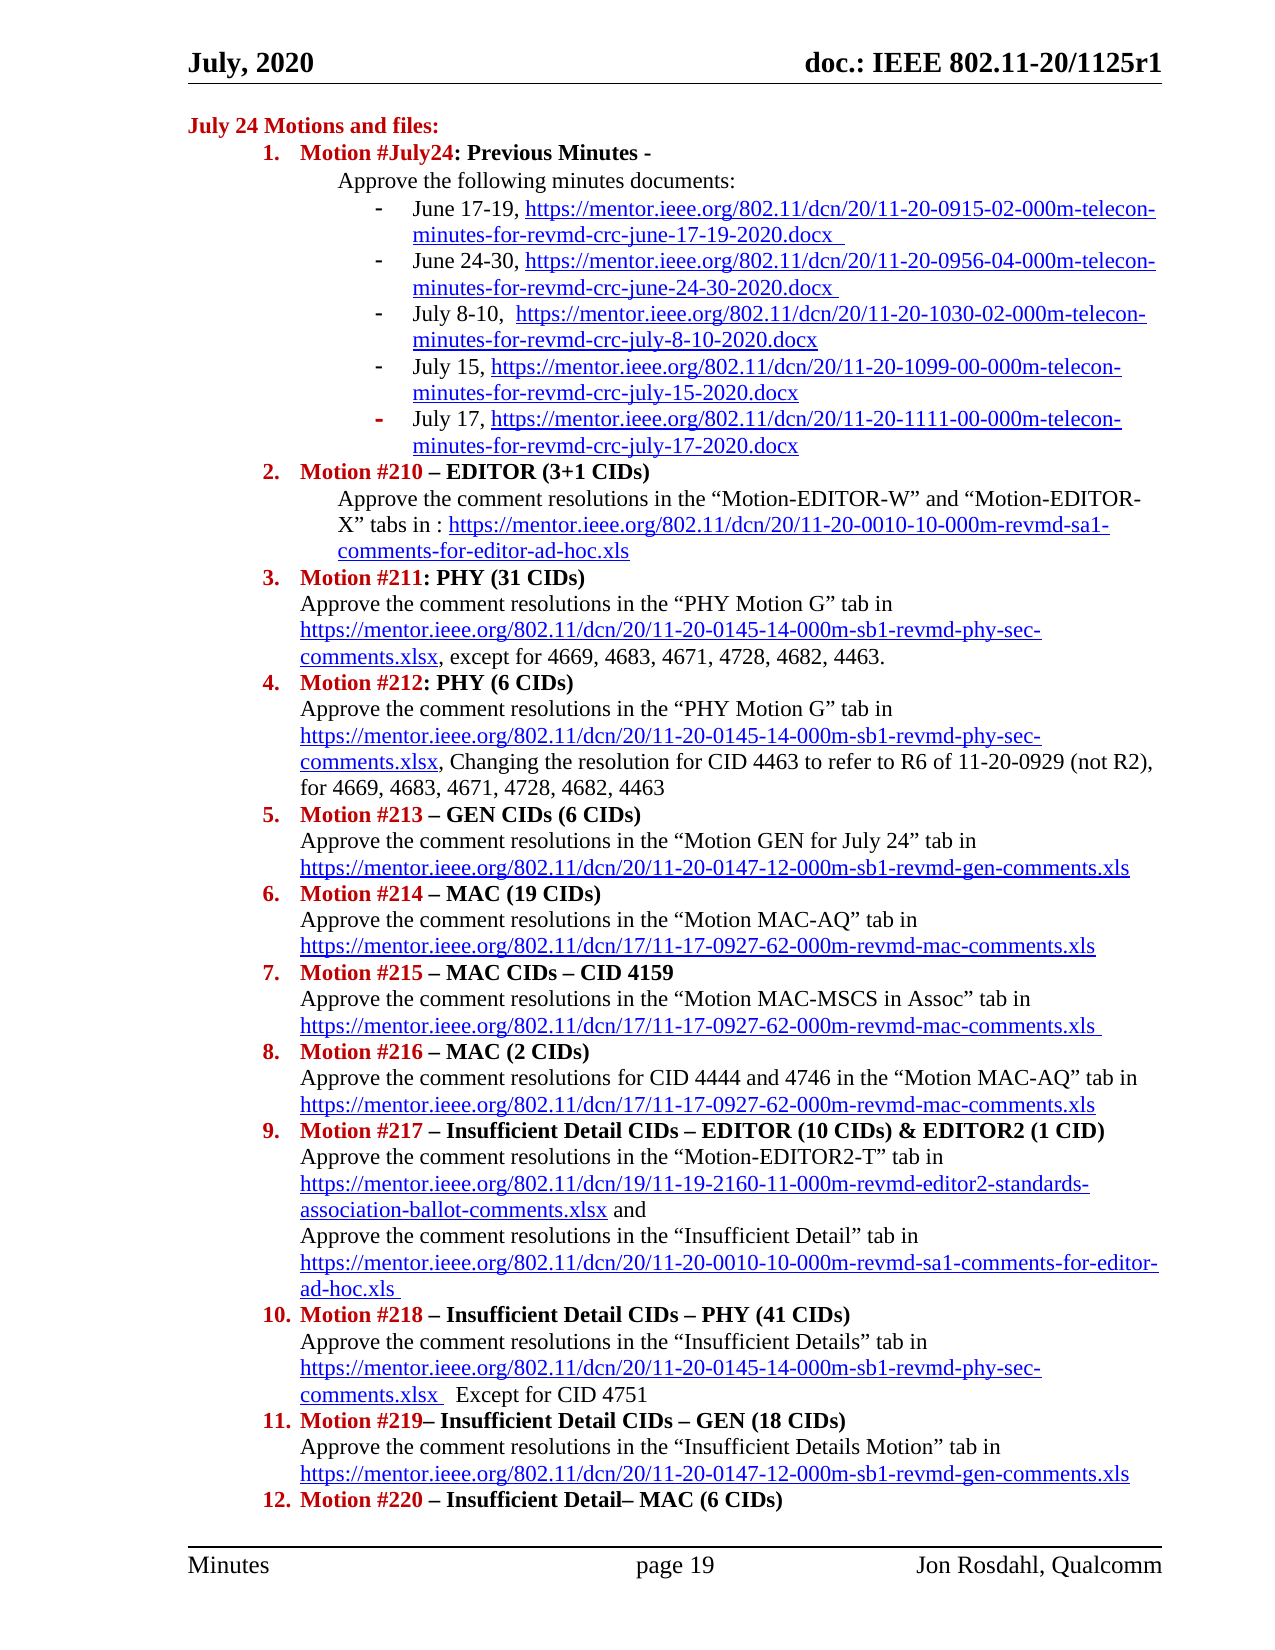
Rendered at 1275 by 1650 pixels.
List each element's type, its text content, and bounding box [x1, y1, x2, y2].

list Motion #220 – Insufficient Detail– MAC (6 CIDs) [262, 1486, 1162, 1512]
list Motion #July24: Previous Minutes - [262, 139, 1162, 165]
text Approve the comment resolutions in the “PHY Motion G” tab in https://mentor.ieee.org/802.11/dcn/20/11-20-0145-14-000m-sb1-revmd-phy-sec-comments.xlsx, Changing the resolution for CID 4463 to refer to R6 of 11-20-0929 (not R2), for 4669, 4683, 4671, 4728, 4682, 4463 [300, 695, 1162, 801]
list Motion #212: PHY (6 CIDs) [262, 669, 1162, 695]
text July 24 Motions and files: [187, 112, 1162, 139]
list June 17-19, https://mentor.ieee.org/802.11/dcn/20/11-20-0915-02-000m-telecon-minutes-for-revmd-crc-june-17-19-2020.docx [375, 195, 1162, 247]
list Motion #214 – MAC (19 CIDs) [262, 880, 1162, 906]
text Approve the comment resolutions in the “Insufficient Details Motion” tab in https://mentor.ieee.org/802.11/dcn/20/11-20-0147-12-000m-sb1-revmd-gen-comments.xls [300, 1433, 1162, 1486]
list Motion #216 – MAC (2 CIDs) [262, 1038, 1162, 1064]
list Motion #215 – MAC CIDs – CID 4159 [262, 959, 1162, 985]
text Approve the comment resolutions in the “Motion MAC-AQ” tab in https://mentor.ieee.org/802.11/dcn/17/11-17-0927-62-000m-revmd-mac-comments.xls [300, 906, 1162, 959]
text Approve the comment resolutions for CID 4444 and 4746 in the “Motion MAC-AQ” tab in https://mentor.ieee.org/802.11/dcn/17/11-17-0927-62-000m-revmd-mac-comments.xls [300, 1064, 1162, 1117]
text Approve the comment resolutions in the “PHY Motion G” tab in https://mentor.ieee.org/802.11/dcn/20/11-20-0145-14-000m-sb1-revmd-phy-sec-comments.xlsx, except for 4669, 4683, 4671, 4728, 4682, 4463. [300, 590, 1162, 669]
text Approve the following minutes documents: [337, 167, 1162, 193]
list July 17, https://mentor.ieee.org/802.11/dcn/20/11-20-1111-00-000m-telecon-minutes-for-revmd-crc-july-17-2020.docx [375, 406, 1162, 458]
list Motion #213 – GEN CIDs (6 CIDs) [262, 801, 1162, 827]
list Motion #218 – Insufficient Detail CIDs – PHY (41 CIDs) [262, 1302, 1162, 1328]
list June 24-30, https://mentor.ieee.org/802.11/dcn/20/11-20-0956-04-000m-telecon-minutes-for-revmd-crc-june-24-30-2020.docx [375, 247, 1162, 300]
list Motion #211: PHY (31 CIDs) [262, 564, 1162, 590]
text Approve the comment resolutions in the “Insufficient Details” tab in https://mentor.ieee.org/802.11/dcn/20/11-20-0145-14-000m-sb1-revmd-phy-sec-comments.xlsx Except for CID 4751 [300, 1328, 1162, 1407]
list Motion #210 – EDITOR (3+1 CIDs) [262, 458, 1162, 484]
text Approve the comment resolutions in the “Motion GEN for July 24” tab in https://mentor.ieee.org/802.11/dcn/20/11-20-0147-12-000m-sb1-revmd-gen-comments.xls [300, 827, 1162, 880]
list July 8-10, https://mentor.ieee.org/802.11/dcn/20/11-20-1030-02-000m-telecon-minutes-for-revmd-crc-july-8-10-2020.docx [375, 300, 1162, 353]
list Motion #219– Insufficient Detail CIDs – GEN (18 CIDs) [262, 1407, 1162, 1433]
list July 15, https://mentor.ieee.org/802.11/dcn/20/11-20-1099-00-000m-telecon-minutes-for-revmd-crc-july-15-2020.docx [375, 353, 1162, 406]
text Approve the comment resolutions in the “Motion-EDITOR2-T” tab in https://mentor.ieee.org/802.11/dcn/19/11-19-2160-11-000m-revmd-editor2-standards-association-ballot-comments.xlsx and Approve the comment resolutions in the “Insufficient Detail” tab in https://mentor.ieee.org/802.11/dcn/20/11-20-0010-10-000m-revmd-sa1-comments-for-editor-ad-hoc.xls [300, 1143, 1162, 1302]
list Motion #217 – Insufficient Detail CIDs – EDITOR (10 CIDs) & EDITOR2 (1 CID) [262, 1117, 1162, 1143]
text Approve the comment resolutions in the “Motion-EDITOR-W” and “Motion-EDITOR-X” tabs in : https://mentor.ieee.org/802.11/dcn/20/11-20-0010-10-000m-revmd-sa1-comments-for-editor-ad-hoc.xls [337, 484, 1162, 564]
text Approve the comment resolutions in the “Motion MAC-MSCS in Assoc” tab in https://mentor.ieee.org/802.11/dcn/17/11-17-0927-62-000m-revmd-mac-comments.xls [300, 985, 1162, 1038]
